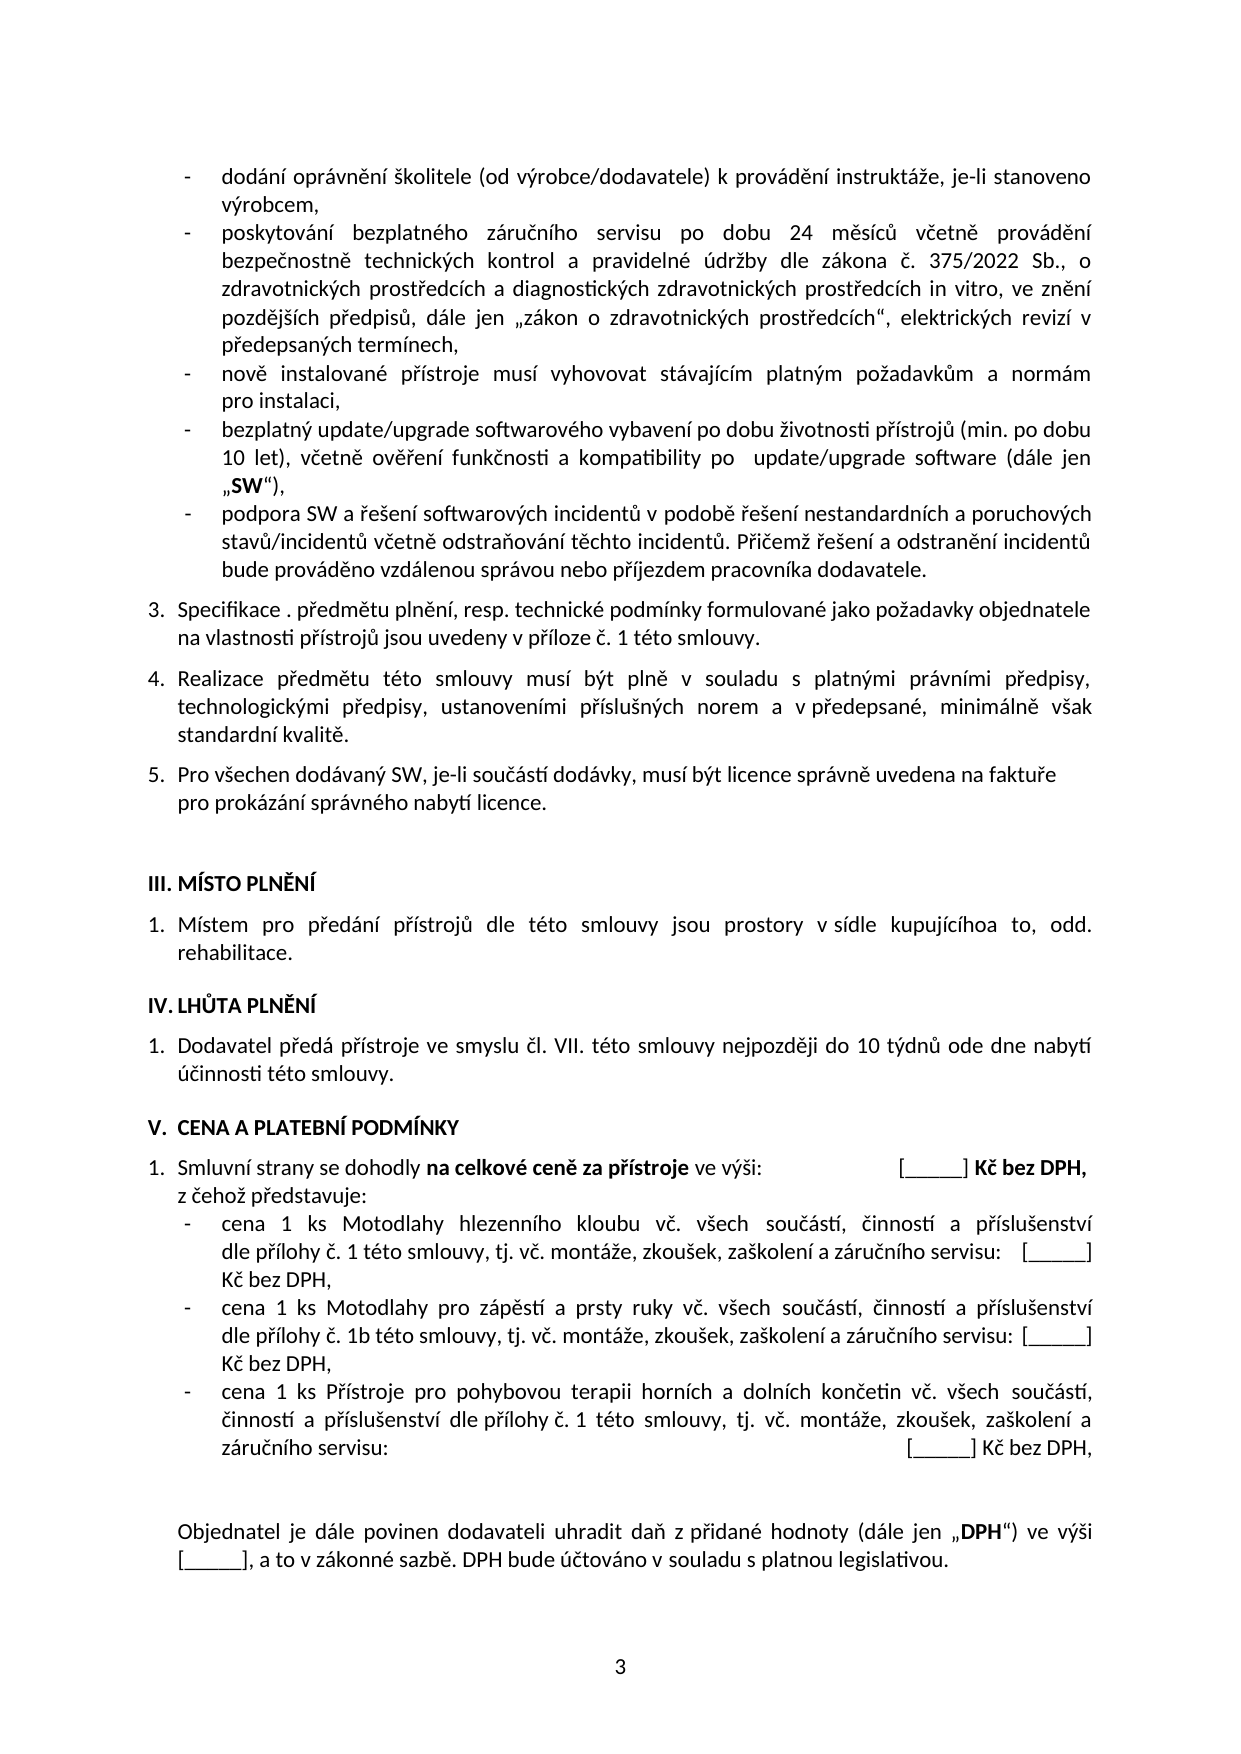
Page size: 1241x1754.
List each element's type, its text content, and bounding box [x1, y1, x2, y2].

list CENA A PLATEBNÍ PODMÍNKY [148, 1113, 1093, 1141]
list Místem pro předání přístrojů dle této smlouvy jsou prostory v sídle kupujícíhoa to, odd. rehabilitace. [148, 910, 1093, 966]
list Objednatel je dále povinen dodavateli uhradit daň z přidané hodnoty (dále jen „DPH“) ve výši , a to v zákonné sazbě. DPH bude účtováno v souladu s platnou legislativou. [177, 1517, 1093, 1573]
list Specifikace . předmětu plnění, resp. technické podmínky formulované jako požadavky objednatele na vlastnosti přístrojů jsou uvedeny v příloze č. 1 této smlouvy. [148, 595, 1093, 651]
list cena 1 ks Motodlahy pro zápěstí a prsty ruky vč. všech součástí, činností a příslušenství dle přílohy č. 1b této smlouvy, tj. vč. montáže, zkoušek, zaškolení a záručního servisu: Kč bez DPH, [184, 1293, 1093, 1377]
list nově instalované přístroje musí vyhovovat stávajícím platným požadavkům a normám pro instalaci, [184, 359, 1093, 415]
list Pro všechen dodávaný SW, je-li součástí dodávky, musí být licence správně uvedena na faktuře pro prokázání správného nabytí licence. [148, 760, 1093, 816]
list cena 1 ks Přístroje pro pohybovou terapii horních a dolních končetin vč. všech součástí, činností a příslušenství dle přílohy č. 1 této smlouvy, tj. vč. montáže, zkoušek, zaškolení a záručního servisu: Kč bez DPH, [184, 1377, 1093, 1461]
list Realizace předmětu této smlouvy musí být plně v souladu s platnými právními předpisy, technologickými předpisy, ustanoveními příslušných norem a v předepsané, minimálně však standardní kvalitě. [148, 664, 1093, 748]
list poskytování bezplatného záručního servisu po dobu 24 měsíců včetně provádění bezpečnostně technických kontrol a pravidelné údržby dle zákona č. 375/2022 Sb., o zdravotnických prostředcích a diagnostických zdravotnických prostředcích in vitro, ve znění pozdějších předpisů, dále jen „zákon o zdravotnických prostředcích“, elektrických revizí v předepsaných termínech, [184, 218, 1093, 359]
list bezplatný update/upgrade softwarového vybavení po dobu životnosti přístrojů (min. po dobu 10 let), včetně ověření funkčnosti a kompatibility po update/upgrade software (dále jen „SW“), [184, 415, 1093, 499]
list LHŮTA PLNĚNÍ [148, 991, 1093, 1019]
list MÍSTO PLNĚNÍ [148, 869, 1093, 897]
list z čehož představuje: [177, 1181, 1093, 1209]
list podpora SW a řešení softwarových incidentů v podobě řešení nestandardních a poruchových stavů/incidentů včetně odstraňování těchto incidentů. Přičemž řešení a odstranění incidentů bude prováděno vzdálenou správou nebo příjezdem pracovníka dodavatele. [184, 499, 1093, 583]
list Dodavatel předá přístroje ve smyslu čl. VII. této smlouvy nejpozději do 10 týdnů ode dne nabytí účinnosti této smlouvy. [148, 1032, 1093, 1088]
list Smluvní strany se dohodly na celkové ceně za přístroje ve výši: Kč bez DPH,, [148, 1153, 1093, 1181]
list cena 1 ks Motodlahy hlezenního kloubu vč. všech součástí, činností a příslušenství dle přílohy č. 1 této smlouvy, tj. vč. montáže, zkoušek, zaškolení a záručního servisu: Kč bez DPH, [184, 1209, 1093, 1293]
list dodání oprávnění školitele (od výrobce/dodavatele) k provádění instruktáže, je-li stanoveno výrobcem, [184, 162, 1093, 218]
